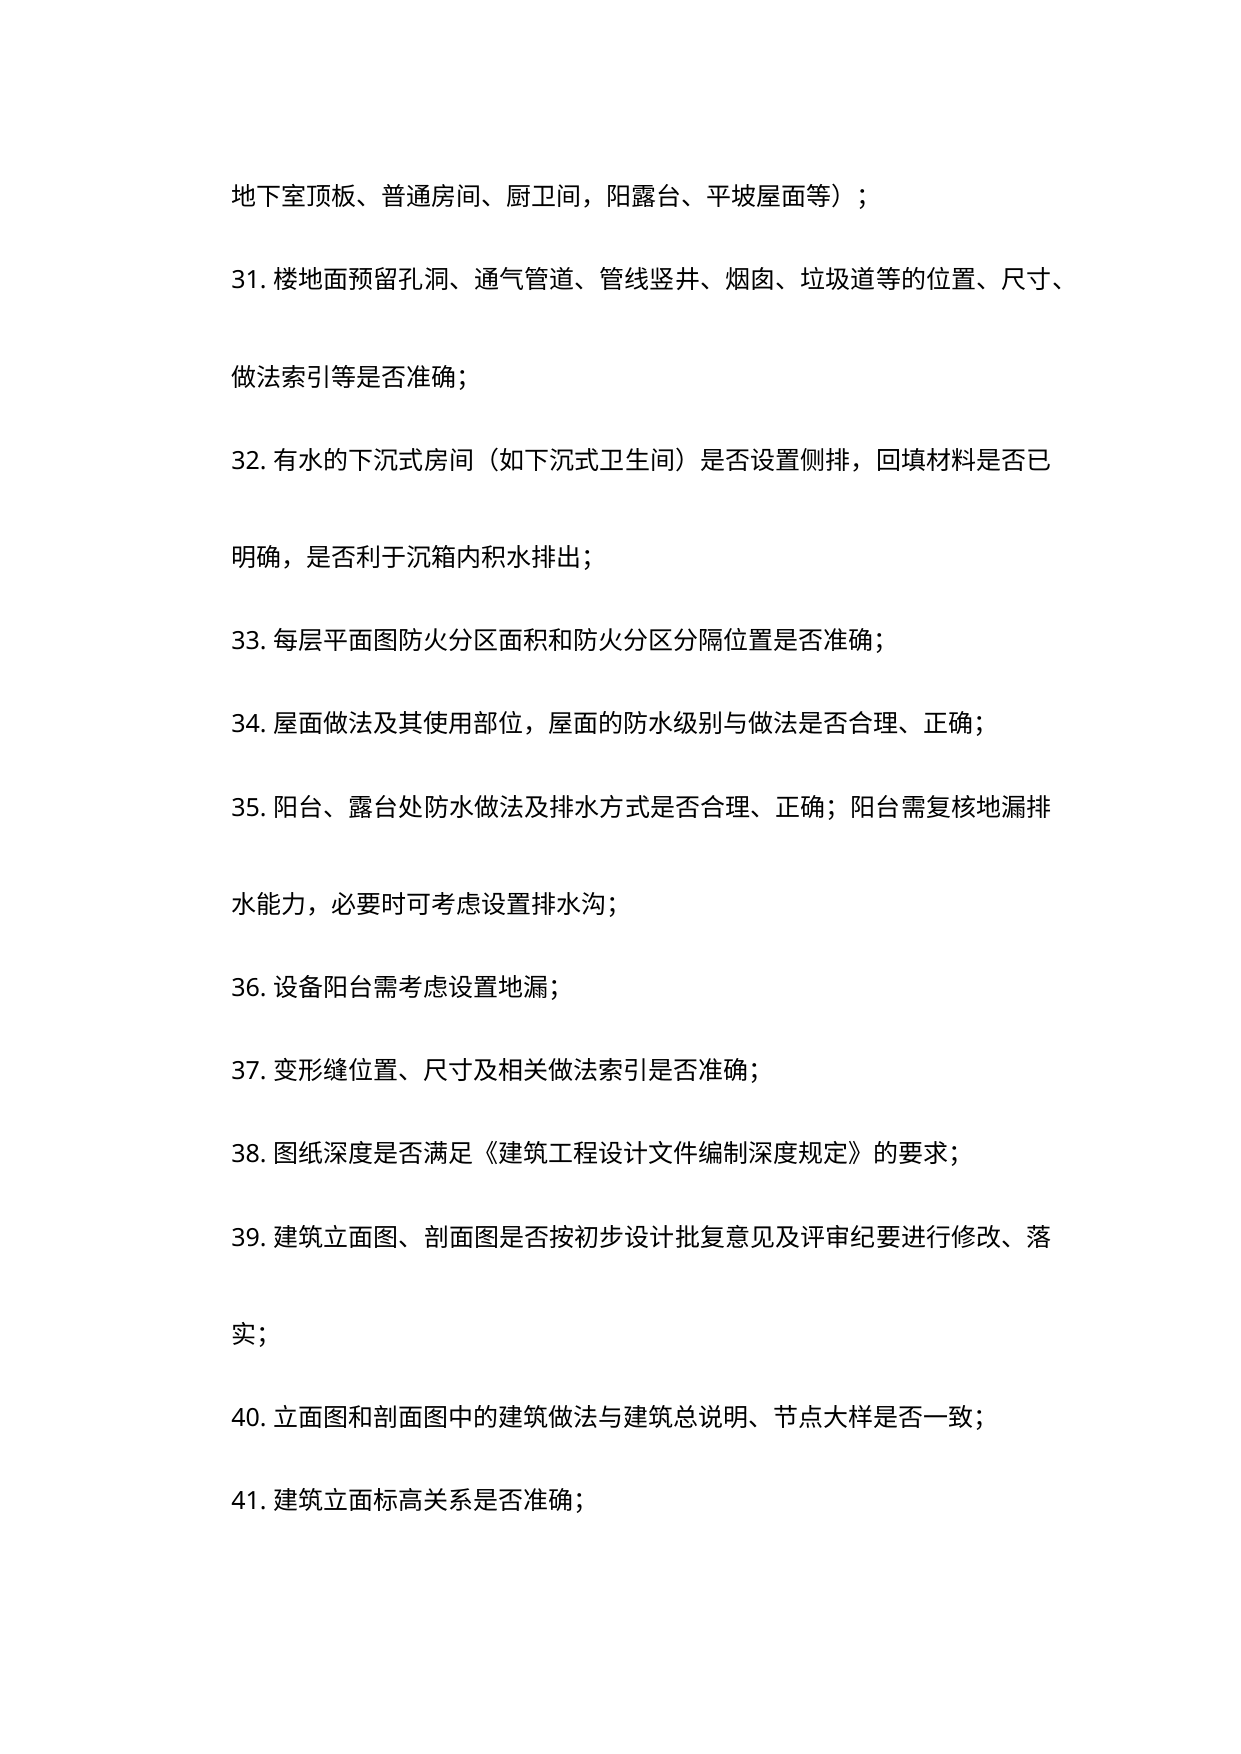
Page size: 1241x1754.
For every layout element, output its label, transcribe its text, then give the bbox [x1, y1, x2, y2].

list 40. 立面图和剖面图中的建筑做法与建筑总说明、节点大样是否一致； [187, 1383, 1053, 1448]
list 32. 有水的下沉式房间（如下沉式卫生间）是否设置侧排，回填材料是否已明确，是否利于沉箱内积水排出； [231, 426, 1053, 588]
list 33. 每层平面图防火分区面积和防火分区分隔位置是否准确； [187, 606, 1053, 671]
list 31. 楼地面预留孔洞、通气管道、管线竖井、烟囱、垃圾道等的位置、尺寸、做法索引等是否准确； [231, 245, 1053, 408]
list 41. 建筑立面标高关系是否准确； [187, 1466, 1053, 1531]
list 34. 屋面做法及其使用部位，屋面的防水级别与做法是否合理、正确； [187, 689, 1053, 754]
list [231, 162, 1053, 227]
list 39. 建筑立面图、剖面图是否按初步设计批复意见及评审纪要进行修改、落实； [231, 1203, 1053, 1365]
list 38. 图纸深度是否满足《建筑工程设计文件编制深度规定》的要求； [187, 1119, 1053, 1184]
list 37. 变形缝位置、尺寸及相关做法索引是否准确； [187, 1036, 1053, 1101]
list 35. 阳台、露台处防水做法及排水方式是否合理、正确；阳台需复核地漏排水能力，必要时可考虑设置排水沟； [231, 773, 1053, 935]
list 36. 设备阳台需考虑设置地漏； [187, 953, 1053, 1018]
